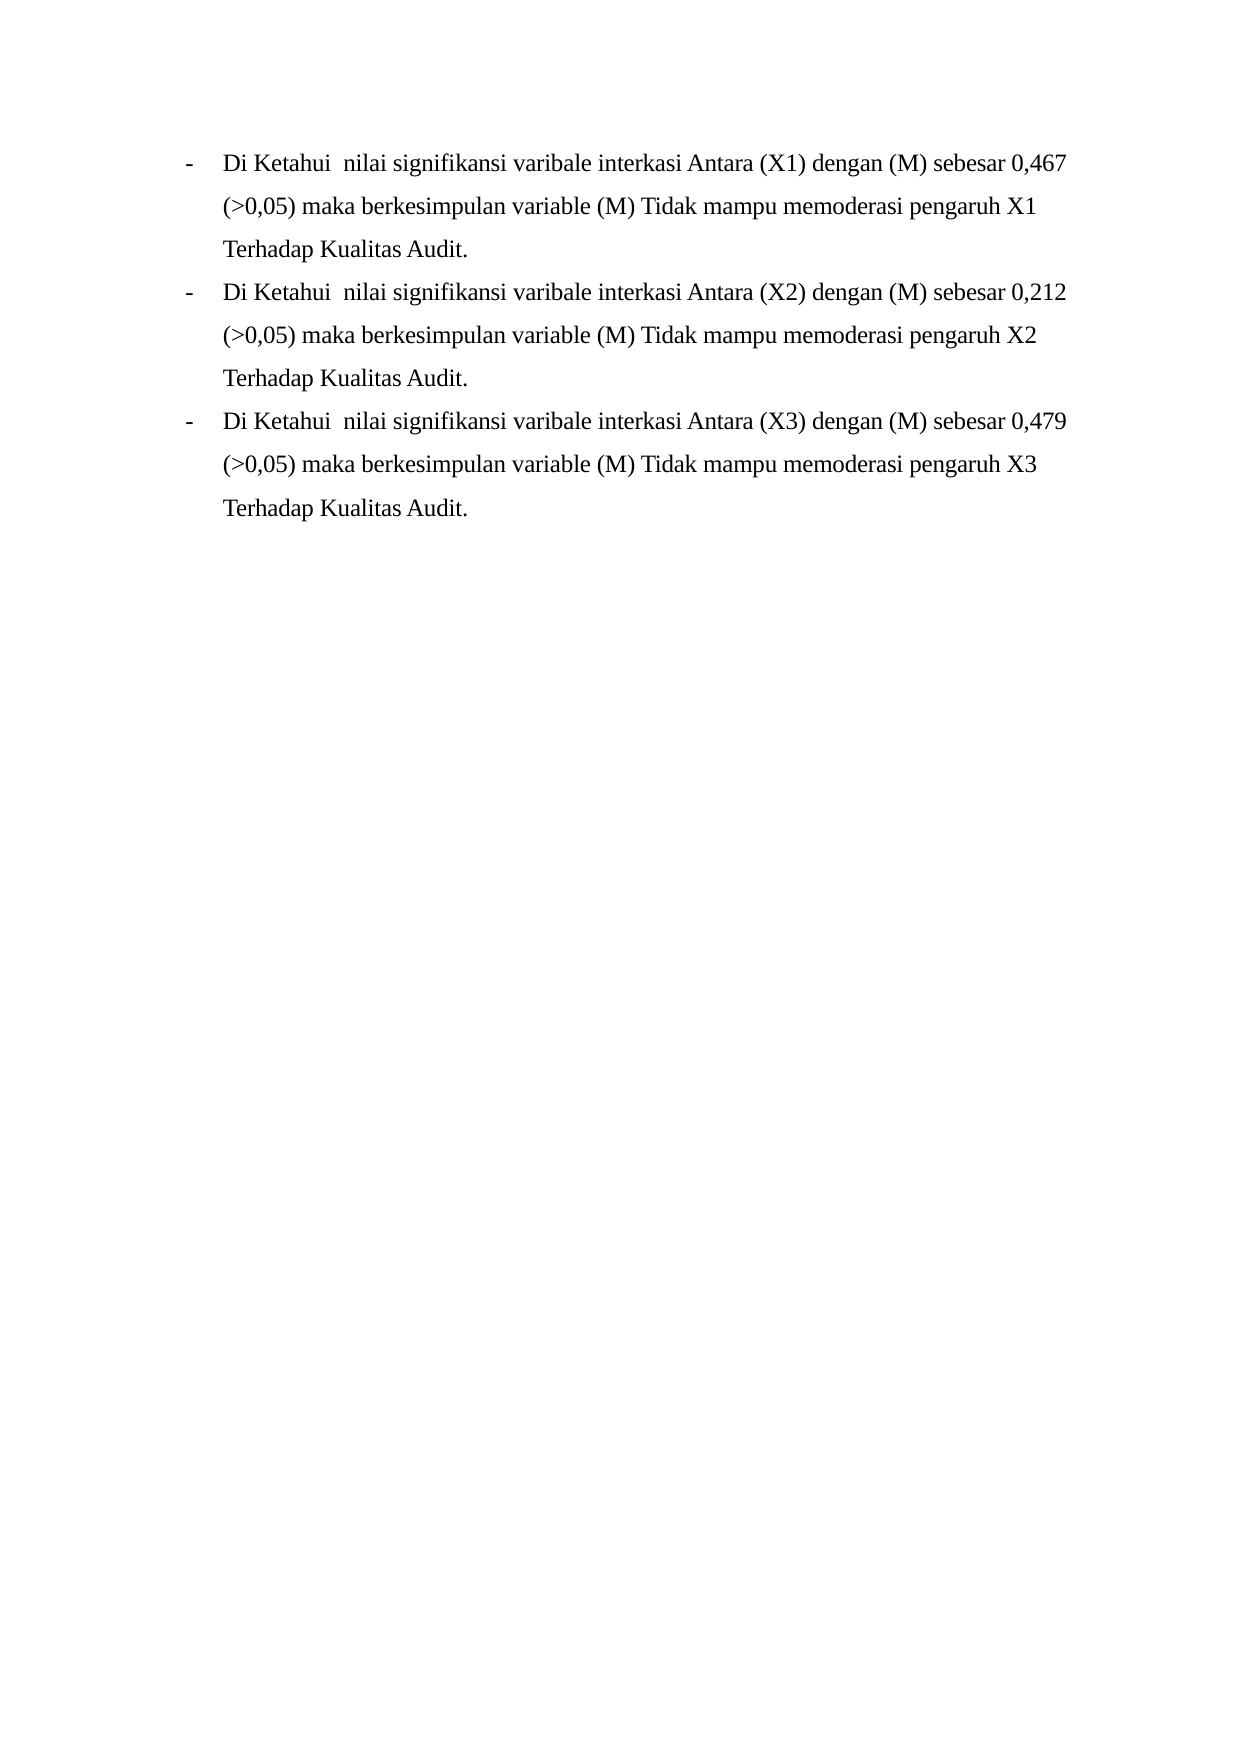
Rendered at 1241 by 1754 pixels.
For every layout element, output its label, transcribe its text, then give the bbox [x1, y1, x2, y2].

list Di Ketahui nilai signifikansi varibale interkasi Antara (X1) dengan (M) sebesar 0,467 (>0,05) maka berkesimpulan variable (M) Tidak mampu memoderasi pengaruh X1 Terhadap Kualitas Audit. [185, 148, 1092, 263]
list Di Ketahui nilai signifikansi varibale interkasi Antara (X3) dengan (M) sebesar 0,479 (>0,05) maka berkesimpulan variable (M) Tidak mampu memoderasi pengaruh X3 Terhadap Kualitas Audit. [185, 406, 1092, 521]
list Di Ketahui nilai signifikansi varibale interkasi Antara (X2) dengan (M) sebesar 0,212 (>0,05) maka berkesimpulan variable (M) Tidak mampu memoderasi pengaruh X2 Terhadap Kualitas Audit. [185, 277, 1092, 392]
